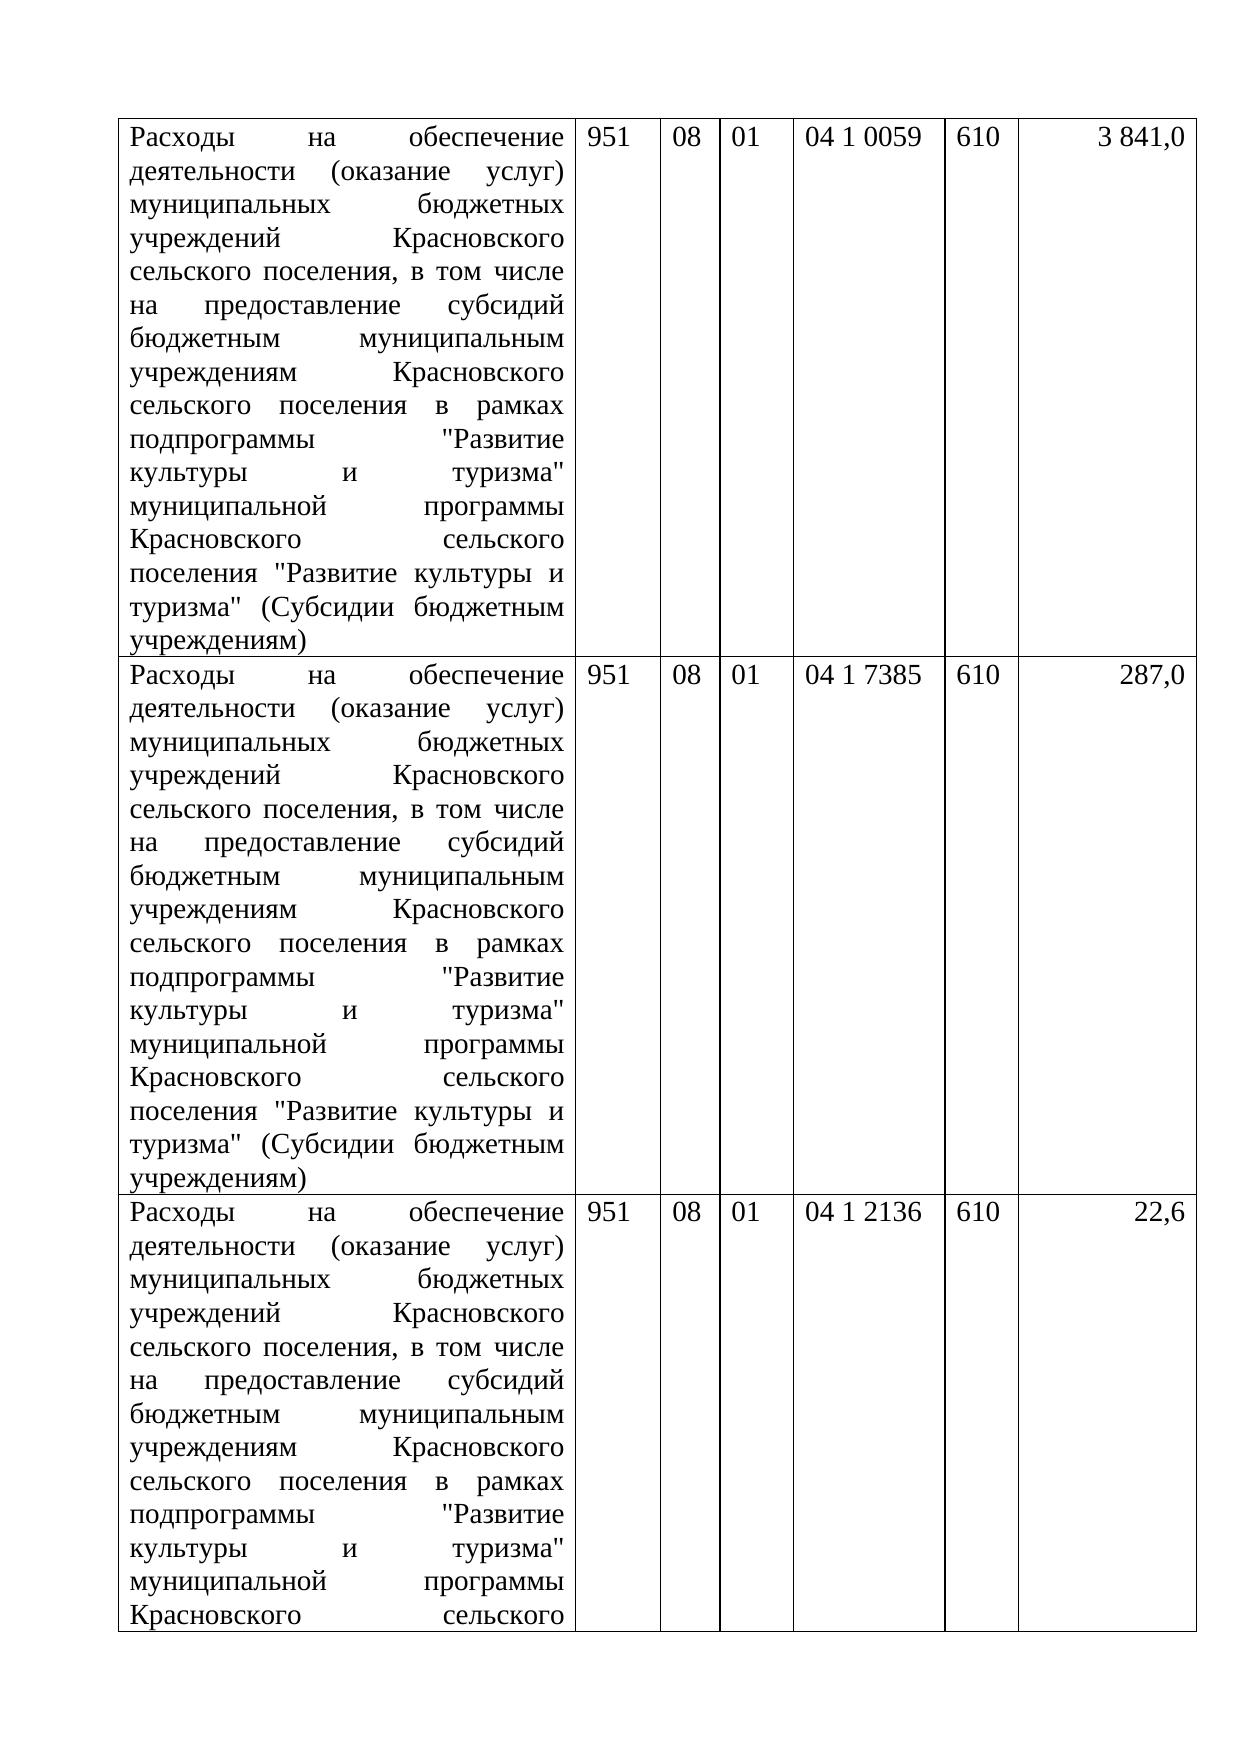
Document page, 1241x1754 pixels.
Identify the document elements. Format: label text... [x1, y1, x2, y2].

table_cell 08 [661, 657, 719, 1193]
table_cell 22,6 [1019, 1195, 1196, 1631]
table_cell 951 [576, 119, 660, 656]
table_cell 287,0 [1019, 657, 1196, 1193]
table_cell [119, 1195, 575, 1631]
table_cell 951 [576, 657, 660, 1193]
table_cell 610 [946, 119, 1018, 656]
table_cell 08 [661, 1195, 719, 1631]
table_cell 951 [576, 1195, 660, 1631]
table_cell 01 [721, 657, 793, 1193]
table_cell 08 [661, 119, 719, 656]
table_cell 3 841,0 [1019, 119, 1196, 656]
table_cell 04 1 0059 [794, 119, 944, 656]
table_cell 01 [721, 119, 793, 656]
table_cell 610 [946, 657, 1018, 1193]
table_cell 04 1 2136 [794, 1195, 944, 1631]
table_cell 610 [946, 1195, 1018, 1631]
table_cell 04 1 7385 [794, 657, 944, 1193]
table_cell 01 [721, 1195, 793, 1631]
